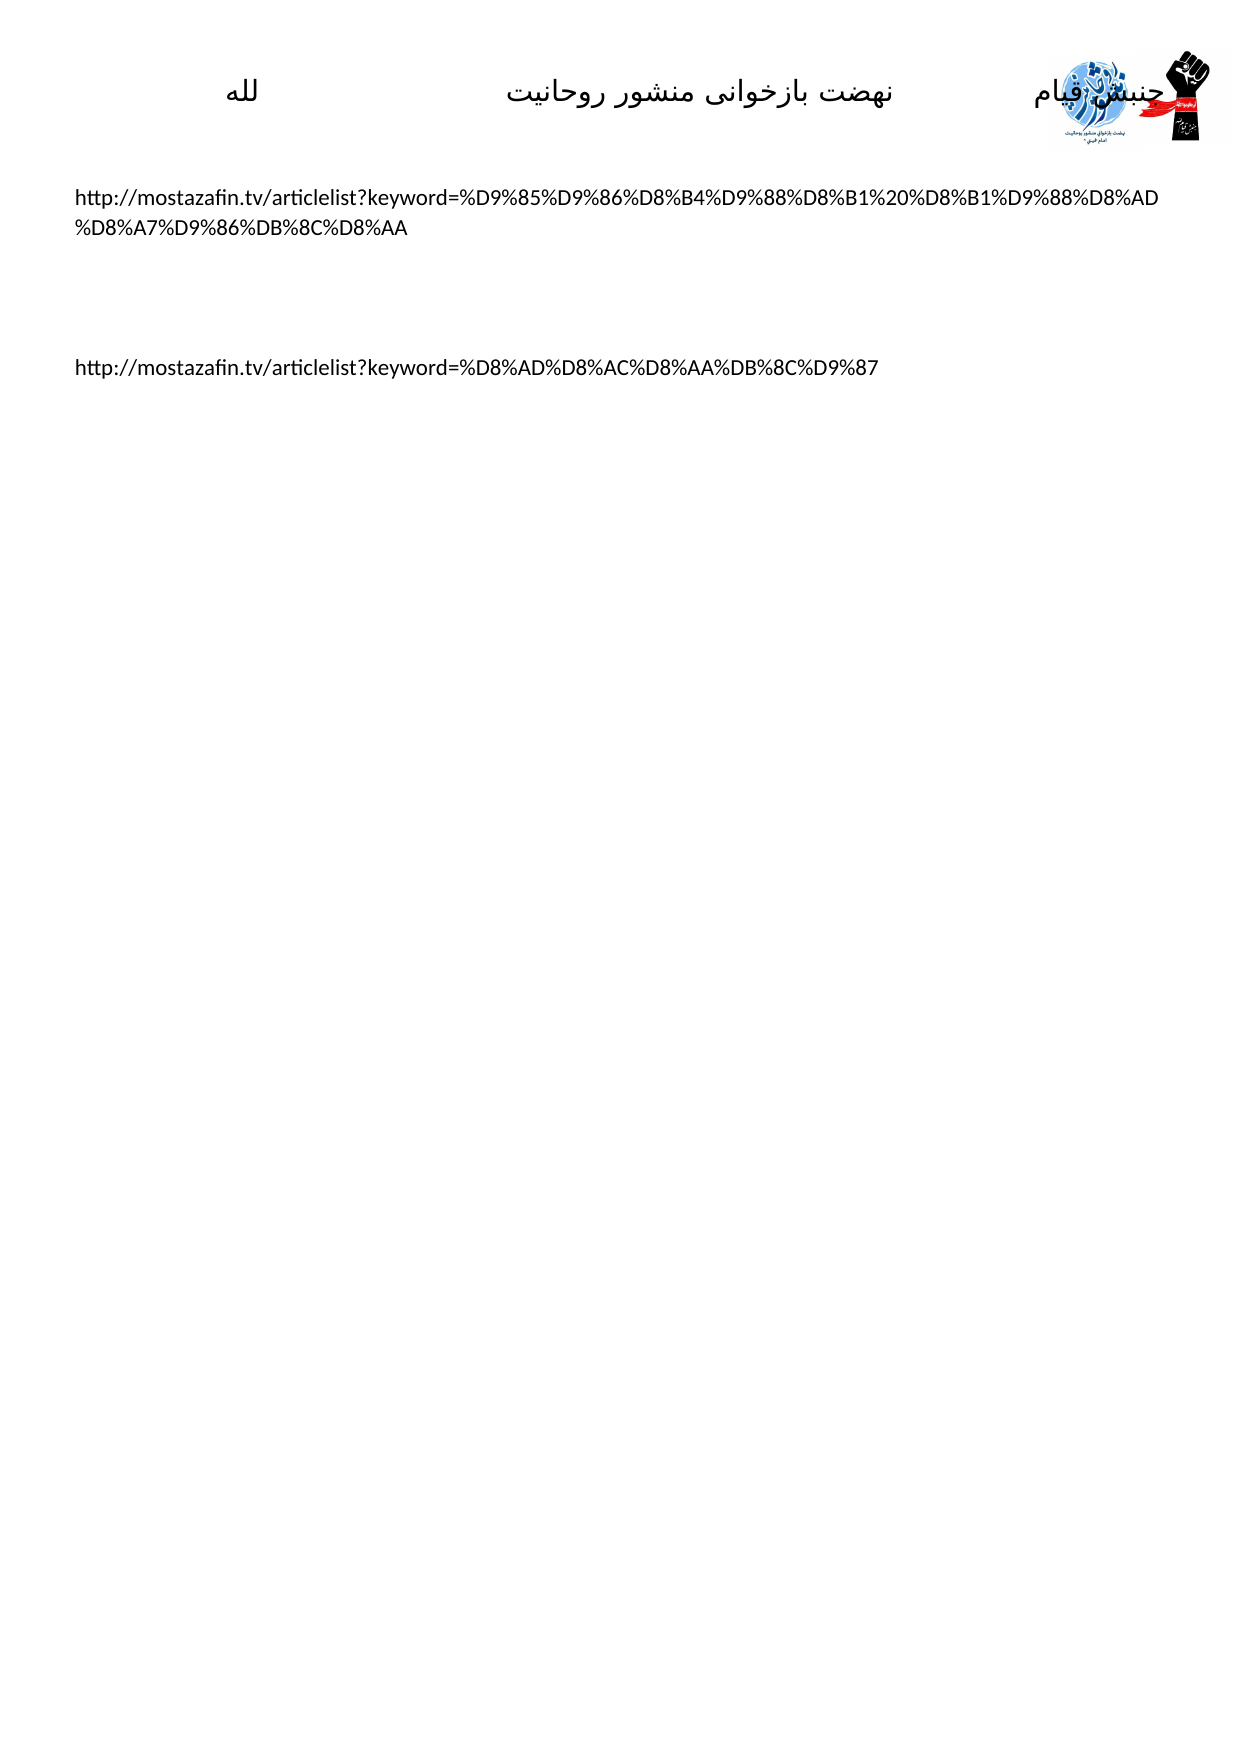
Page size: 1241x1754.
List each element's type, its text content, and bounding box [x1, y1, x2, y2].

text http://mostazafin.tv/articlelist?keyword=%D9%85%D9%86%D8%B4%D9%88%D8%B1%20%D8%B1%D9%88%D8%AD%D8%A7%D9%86%DB%8C%D8%AA [75, 183, 1165, 241]
text http://mostazafin.tv/articlelist?keyword=%D8%AD%D8%AC%D8%AA%DB%8C%D9%87 [75, 353, 1165, 382]
picture [1048, 50, 1233, 150]
